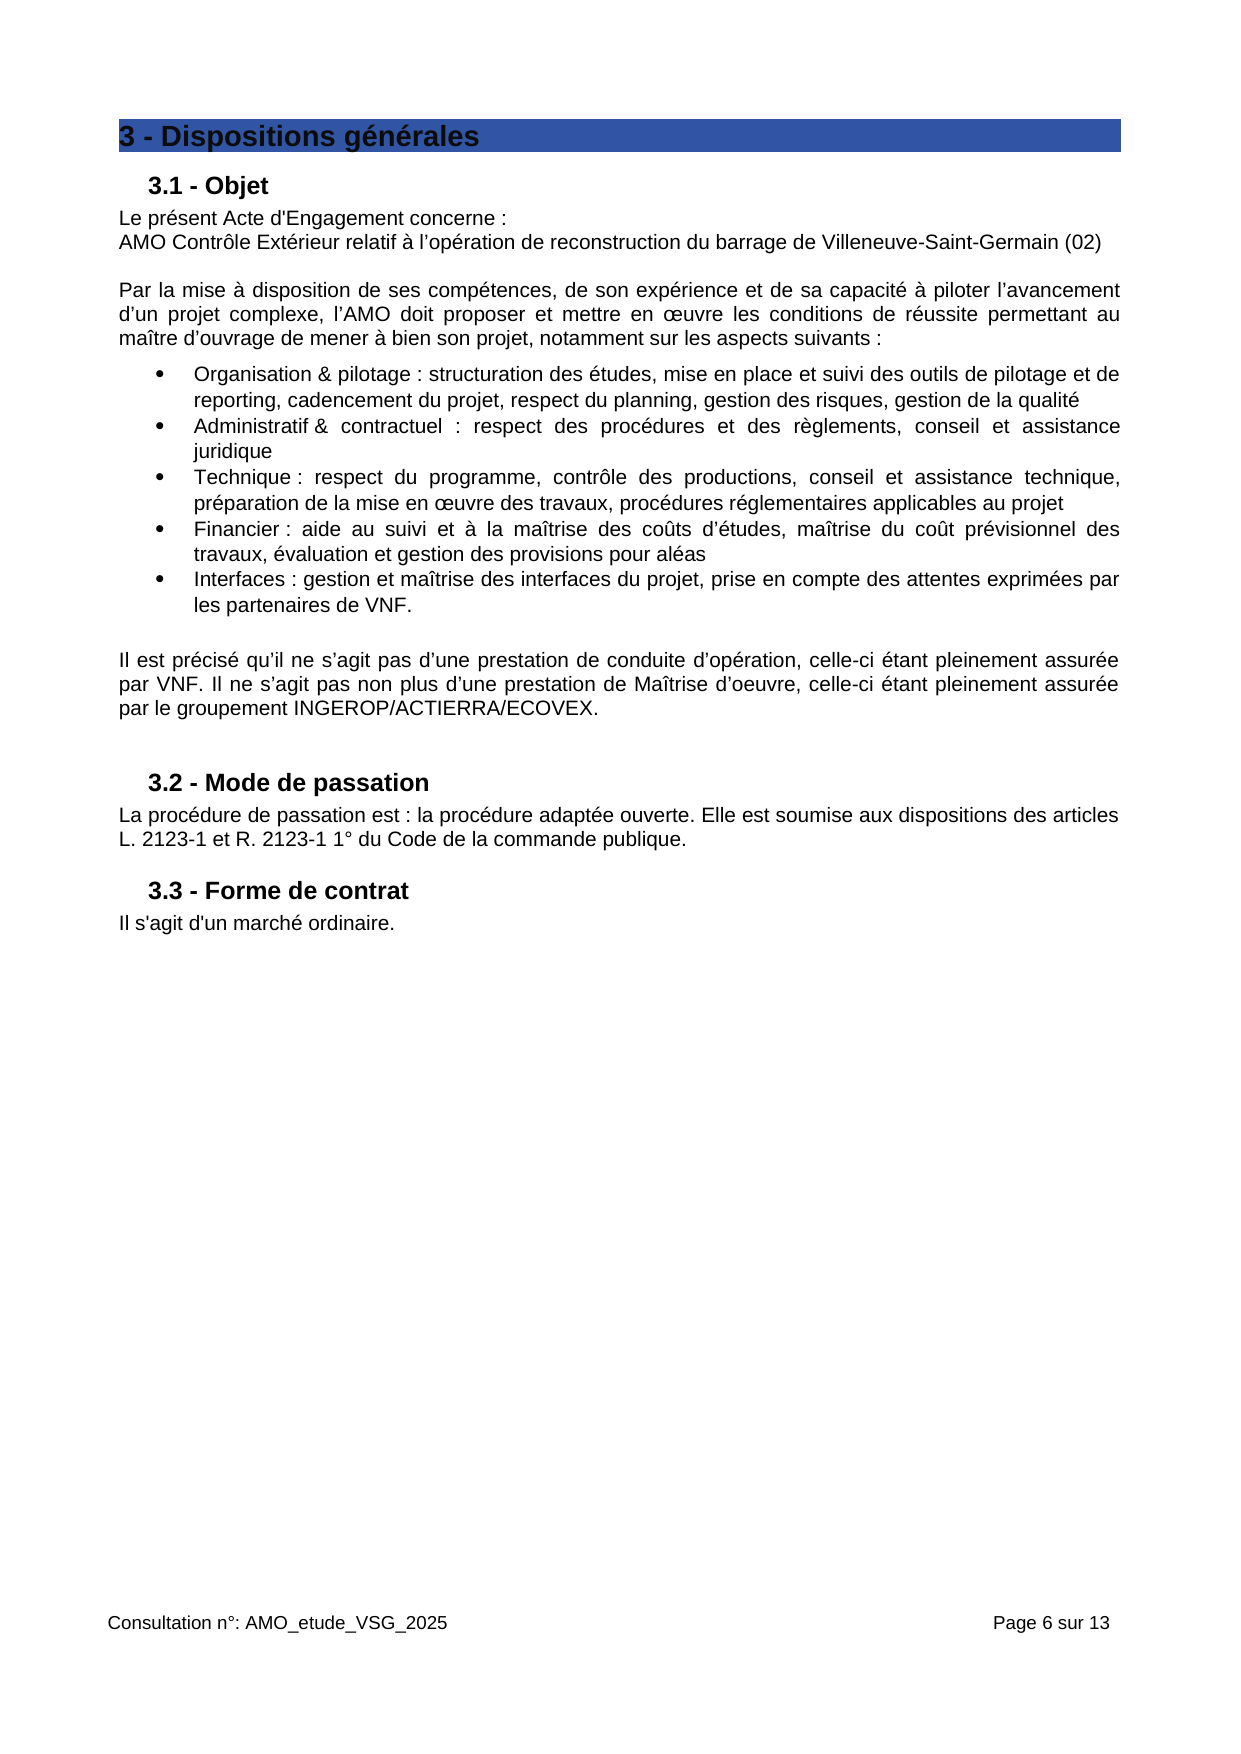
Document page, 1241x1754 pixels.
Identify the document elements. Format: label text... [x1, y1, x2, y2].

text La procédure de passation est : la procédure adaptée ouverte. Elle est soumise aux dispositions des articles L. 2123-1 et R. 2123-1 1° du Code de la commande publique. [119, 803, 1121, 851]
list Technique : respect du programme, contrôle des productions, conseil et assistance technique, préparation de la mise en œuvre des travaux, procédures réglementaires applicables au projet [156, 465, 1121, 515]
subtitle 3.2 - Mode de passation [148, 768, 1121, 797]
text AMO Contrôle Extérieur relatif à l’opération de reconstruction du barrage de Villeneuve-Saint-Germain (02) [119, 230, 1121, 254]
list Administratif & contractuel : respect des procédures et des règlements, conseil et assistance juridique [156, 414, 1121, 463]
text Le présent Acte d'Engagement concerne : [119, 206, 1121, 230]
list Interfaces : gestion et maîtrise des interfaces du projet, prise en compte des attentes exprimées par les partenaires de VNF. [156, 567, 1121, 616]
text Il s'agit d'un marché ordinaire. [119, 911, 1121, 935]
list Financier : aide au suivi et à la maîtrise des coûts d’études, maîtrise du coût prévisionnel des travaux, évaluation et gestion des provisions pour aléas [156, 516, 1121, 566]
text Par la mise à disposition de ses compétences, de son expérience et de sa capacité à piloter l’avancement d’un projet complexe, l’AMO doit proposer et mettre en œuvre les conditions de réussite permettant au maître d’ouvrage de mener à bien son projet, notamment sur les aspects suivants : [119, 278, 1121, 350]
subtitle 3 - Dispositions générales [119, 119, 1121, 152]
subtitle 3.1 - Objet [148, 171, 1121, 200]
list Organisation & pilotage : structuration des études, mise en place et suivi des outils de pilotage et de reporting, cadencement du projet, respect du planning, gestion des risques, gestion de la qualité [156, 362, 1121, 412]
subtitle 3.3 - Forme de contrat [148, 876, 1121, 905]
text Il est précisé qu’il ne s’agit pas d’une prestation de conduite d’opération, celle-ci étant pleinement assurée par VNF. Il ne s’agit pas non plus d’une prestation de Maîtrise d’oeuvre, celle-ci étant pleinement assurée par le groupement INGEROP/ACTIERRA/ECOVEX. [119, 648, 1121, 720]
